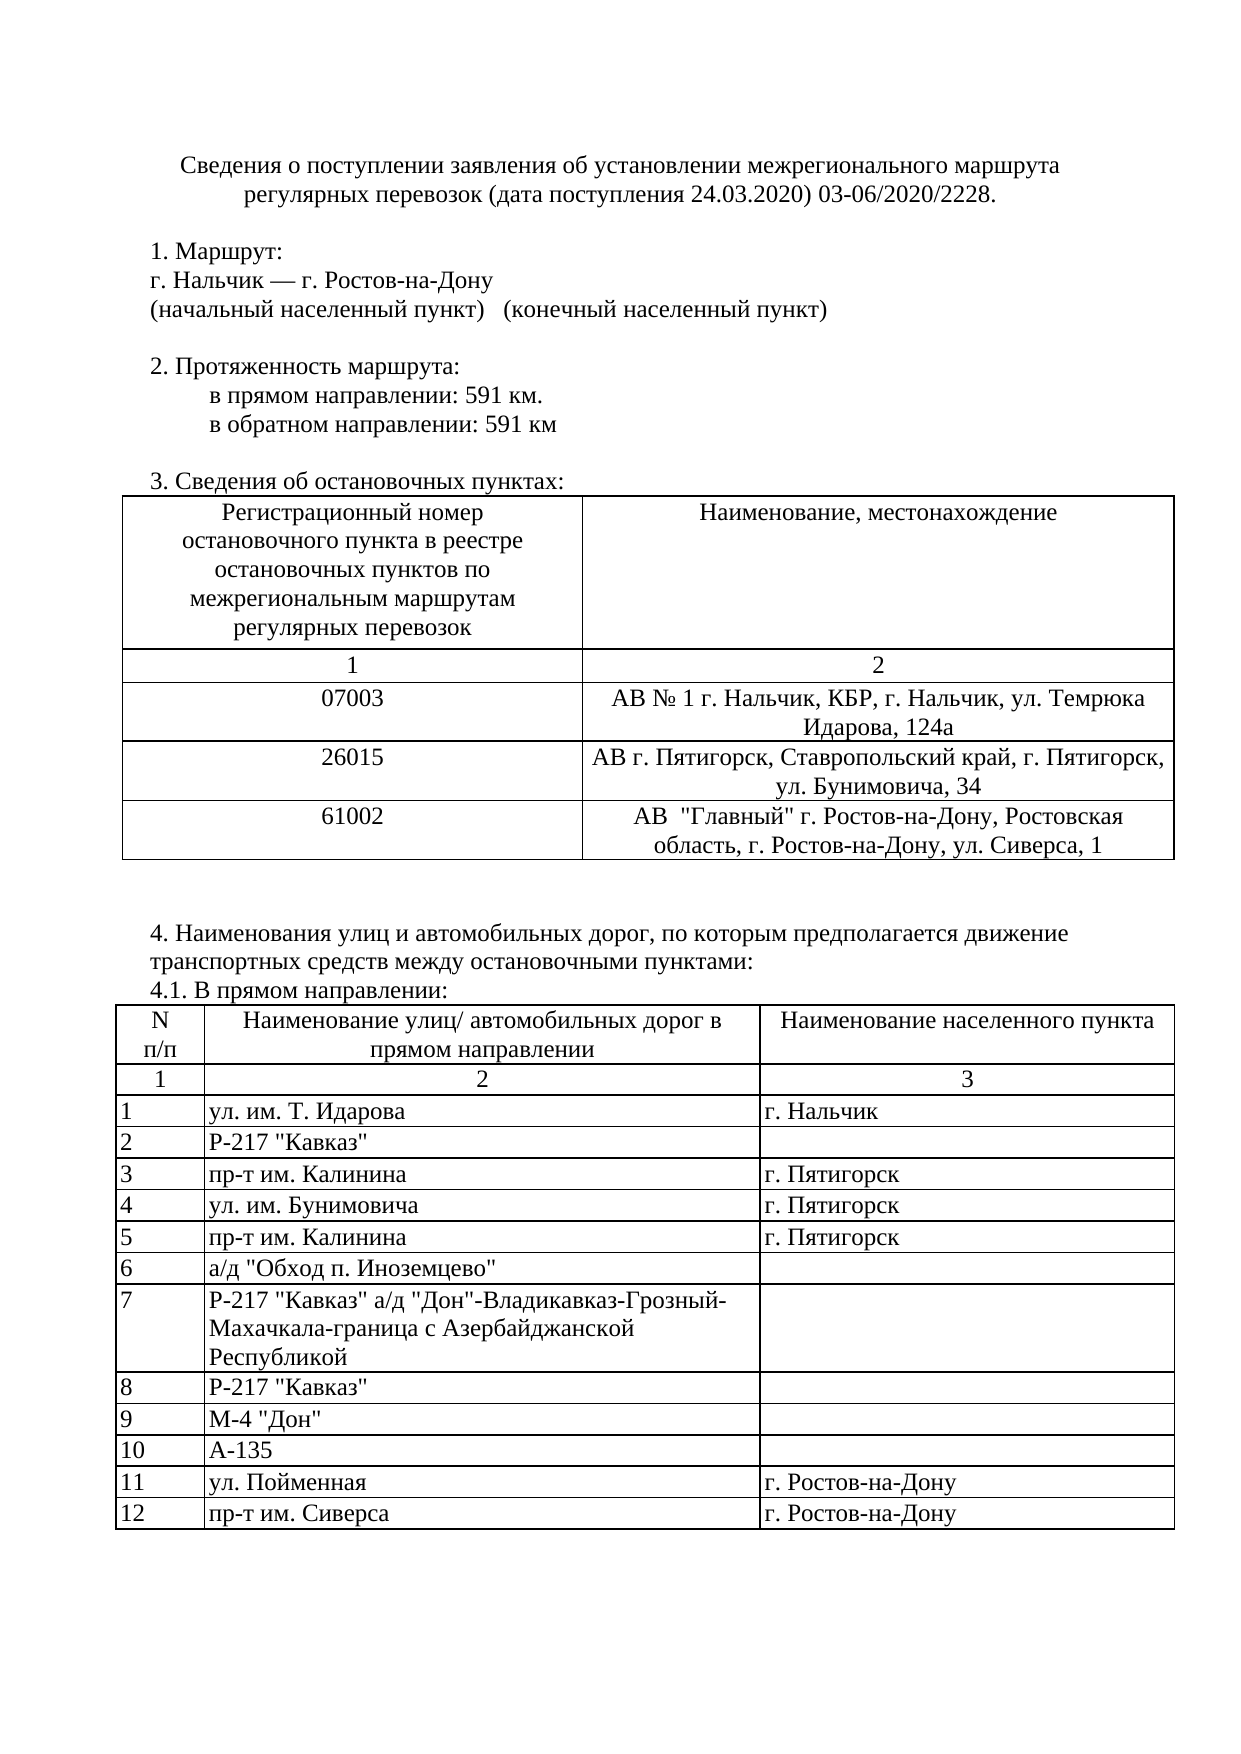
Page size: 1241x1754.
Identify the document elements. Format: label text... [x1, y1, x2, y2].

table_cell 3 [761, 1065, 1174, 1094]
table_header Наименование улиц/ автомобильных дорог в прямом направлении [205, 1006, 759, 1063]
table_cell 2 [117, 1127, 204, 1157]
table_cell АВ № 1 г. Нальчик, КБР, г. Нальчик, ул. Темрюка Идарова, 124а [583, 683, 1173, 740]
table_cell пр-т им. Калинина [205, 1159, 759, 1189]
table_cell АВ "Главный" г. Ростов-на-Дону, Ростовская область, г. Ростов-на-Дону, ул. Сиверса, 1 [583, 801, 1173, 858]
table_cell 4 [117, 1190, 204, 1220]
table_cell пр-т им. Калинина [205, 1222, 759, 1252]
table_cell [761, 1285, 1174, 1371]
table_cell А-135 [205, 1436, 759, 1465]
table_header N п/п [117, 1006, 204, 1063]
text в прямом направлении: 591 км. [150, 380, 1090, 409]
table_cell 11 [117, 1467, 204, 1497]
text в обратном направлении: 591 км [150, 409, 1090, 437]
table_cell 6 [117, 1253, 204, 1283]
text г. Нальчик — г. Ростов-на-Дону [150, 265, 1090, 294]
table_cell ул. им. Т. Идарова [205, 1096, 759, 1126]
table_cell АВ г. Пятигорск, Ставропольский край, г. Пятигорск, ул. Бунимовича, 34 [583, 742, 1173, 799]
table_cell 61002 [123, 801, 582, 858]
table_cell г. Нальчик [761, 1096, 1174, 1126]
text (начальный населенный пункт) (конечный населенный пункт) [150, 294, 1090, 322]
table_cell [761, 1436, 1174, 1465]
table_cell 7 [117, 1285, 204, 1371]
table_cell пр-т им. Сиверса [205, 1498, 759, 1528]
table_cell 9 [117, 1404, 204, 1434]
table_header Наименование населенного пункта [761, 1006, 1174, 1063]
text 4. Наименования улиц и автомобильных дорог, по которым предполагается движение транспортных средств между остановочными пунктами: [150, 918, 1090, 975]
table_cell 26015 [123, 742, 582, 799]
text Сведения о поступлении заявления об установлении межрегионального маршрута регулярных перевозок (дата поступления 24.03.2020) 03-06/2020/2228. [150, 150, 1090, 207]
table_cell 1 [117, 1065, 204, 1094]
table_cell г. Пятигорск [761, 1222, 1174, 1252]
table_cell 10 [117, 1436, 204, 1465]
table_cell Р-217 "Кавказ" [205, 1127, 759, 1157]
table_cell 2 [583, 650, 1173, 681]
table_cell 2 [205, 1065, 759, 1094]
table_cell г. Пятигорск [761, 1159, 1174, 1189]
table_cell [761, 1404, 1174, 1434]
table_cell 1 [123, 650, 582, 681]
table_cell ул. им. Бунимовича [205, 1190, 759, 1220]
table_cell 3 [117, 1159, 204, 1189]
table_cell [761, 1253, 1174, 1283]
table_cell Р-217 "Кавказ" а/д "Дон"-Владикавказ-Грозный-Махачкала-граница с Азербайджанской Республикой [205, 1285, 759, 1371]
text 1. Маршрут: [150, 236, 1090, 265]
table_cell а/д "Обход п. Иноземцево" [205, 1253, 759, 1283]
table_cell 12 [117, 1498, 204, 1528]
table_header Регистрационный номер остановочного пункта в реестре остановочных пунктов по межрегиональным маршрутам регулярных перевозок [123, 497, 582, 648]
table_cell [761, 1127, 1174, 1157]
table_cell 1 [117, 1096, 204, 1126]
table_cell ул. Пойменная [205, 1467, 759, 1497]
text 2. Протяженность маршрута: [150, 351, 1090, 380]
table_cell М-4 "Дон" [205, 1404, 759, 1434]
table_cell г. Пятигорск [761, 1190, 1174, 1220]
table_cell г. Ростов-на-Дону [761, 1498, 1174, 1528]
table_cell 8 [117, 1373, 204, 1402]
table_cell 5 [117, 1222, 204, 1252]
table_header Наименование, местонахождение [583, 497, 1173, 648]
table_cell 07003 [123, 683, 582, 740]
table_cell [761, 1373, 1174, 1402]
table_cell г. Ростов-на-Дону [761, 1467, 1174, 1497]
table_cell Р-217 "Кавказ" [205, 1373, 759, 1402]
text 3. Сведения об остановочных пунктах: [150, 466, 1090, 495]
text 4.1. В прямом направлении: [150, 975, 1090, 1004]
